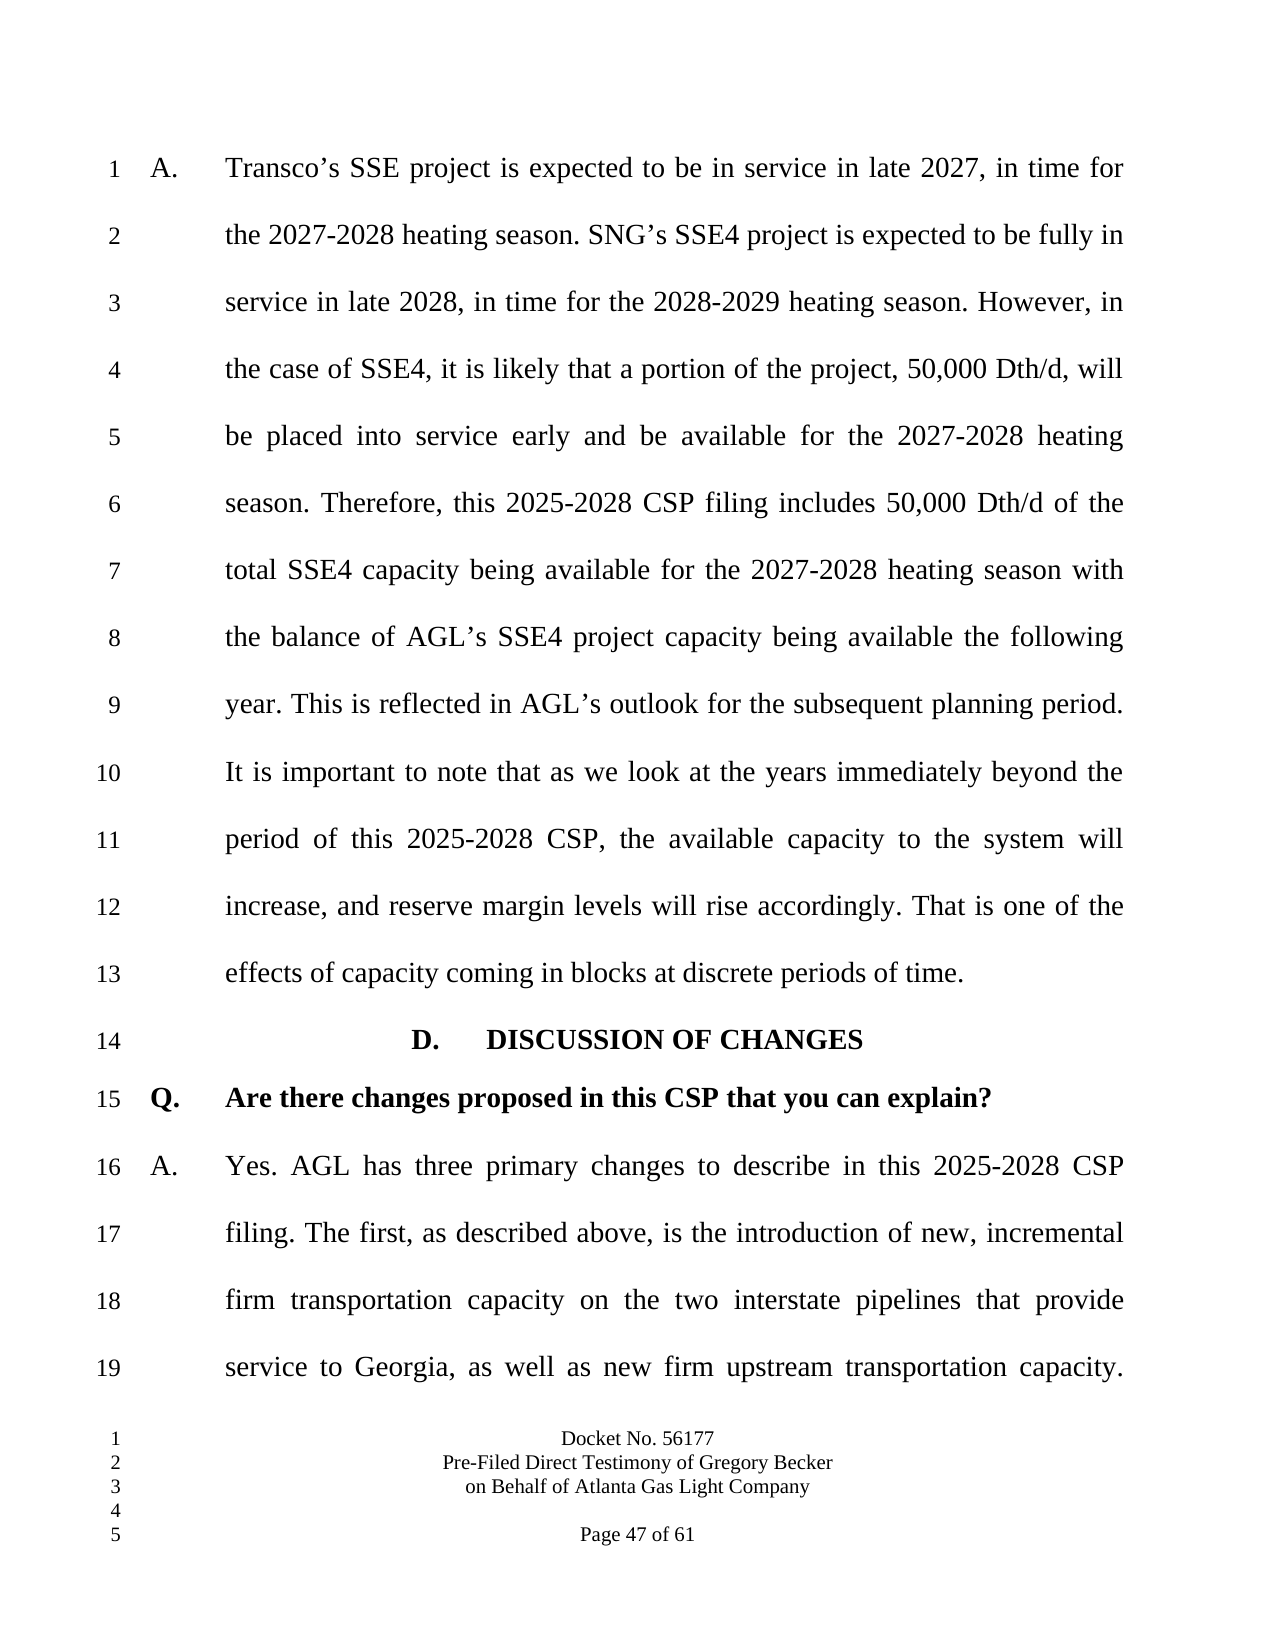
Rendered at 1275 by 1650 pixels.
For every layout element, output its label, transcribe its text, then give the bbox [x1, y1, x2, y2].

text Q. Are there changes proposed in this CSP that you can explain? [150, 1081, 1125, 1114]
text A. Transco’s SSE project is expected to be in service in late 2027, in time for the 2027-2028 heating season. SNG’s SSE4 project is expected to be fully in service in late 2028, in time for the 2028-2029 heating season. However, in the case of SSE4, it is likely that a portion of the project, 50,000 Dth/d, will be placed into service early and be available for the 2027-2028 heating season. Therefore, this 2025-2028 CSP filing includes 50,000 Dth/d of the total SSE4 capacity being available for the 2027-2028 heating season with the balance of AGL’s SSE4 project capacity being available the following year. This is reflected in AGL’s outlook for the subsequent planning period. It is important to note that as we look at the years immediately beyond the period of this 2025-2028 CSP, the available capacity to the system will increase, and reserve margin levels will rise accordingly. That is one of the effects of capacity coming in blocks at discrete periods of time. [150, 150, 1125, 988]
text D. DISCUSSION OF CHANGES [150, 1022, 1125, 1056]
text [150, 1148, 1125, 1382]
